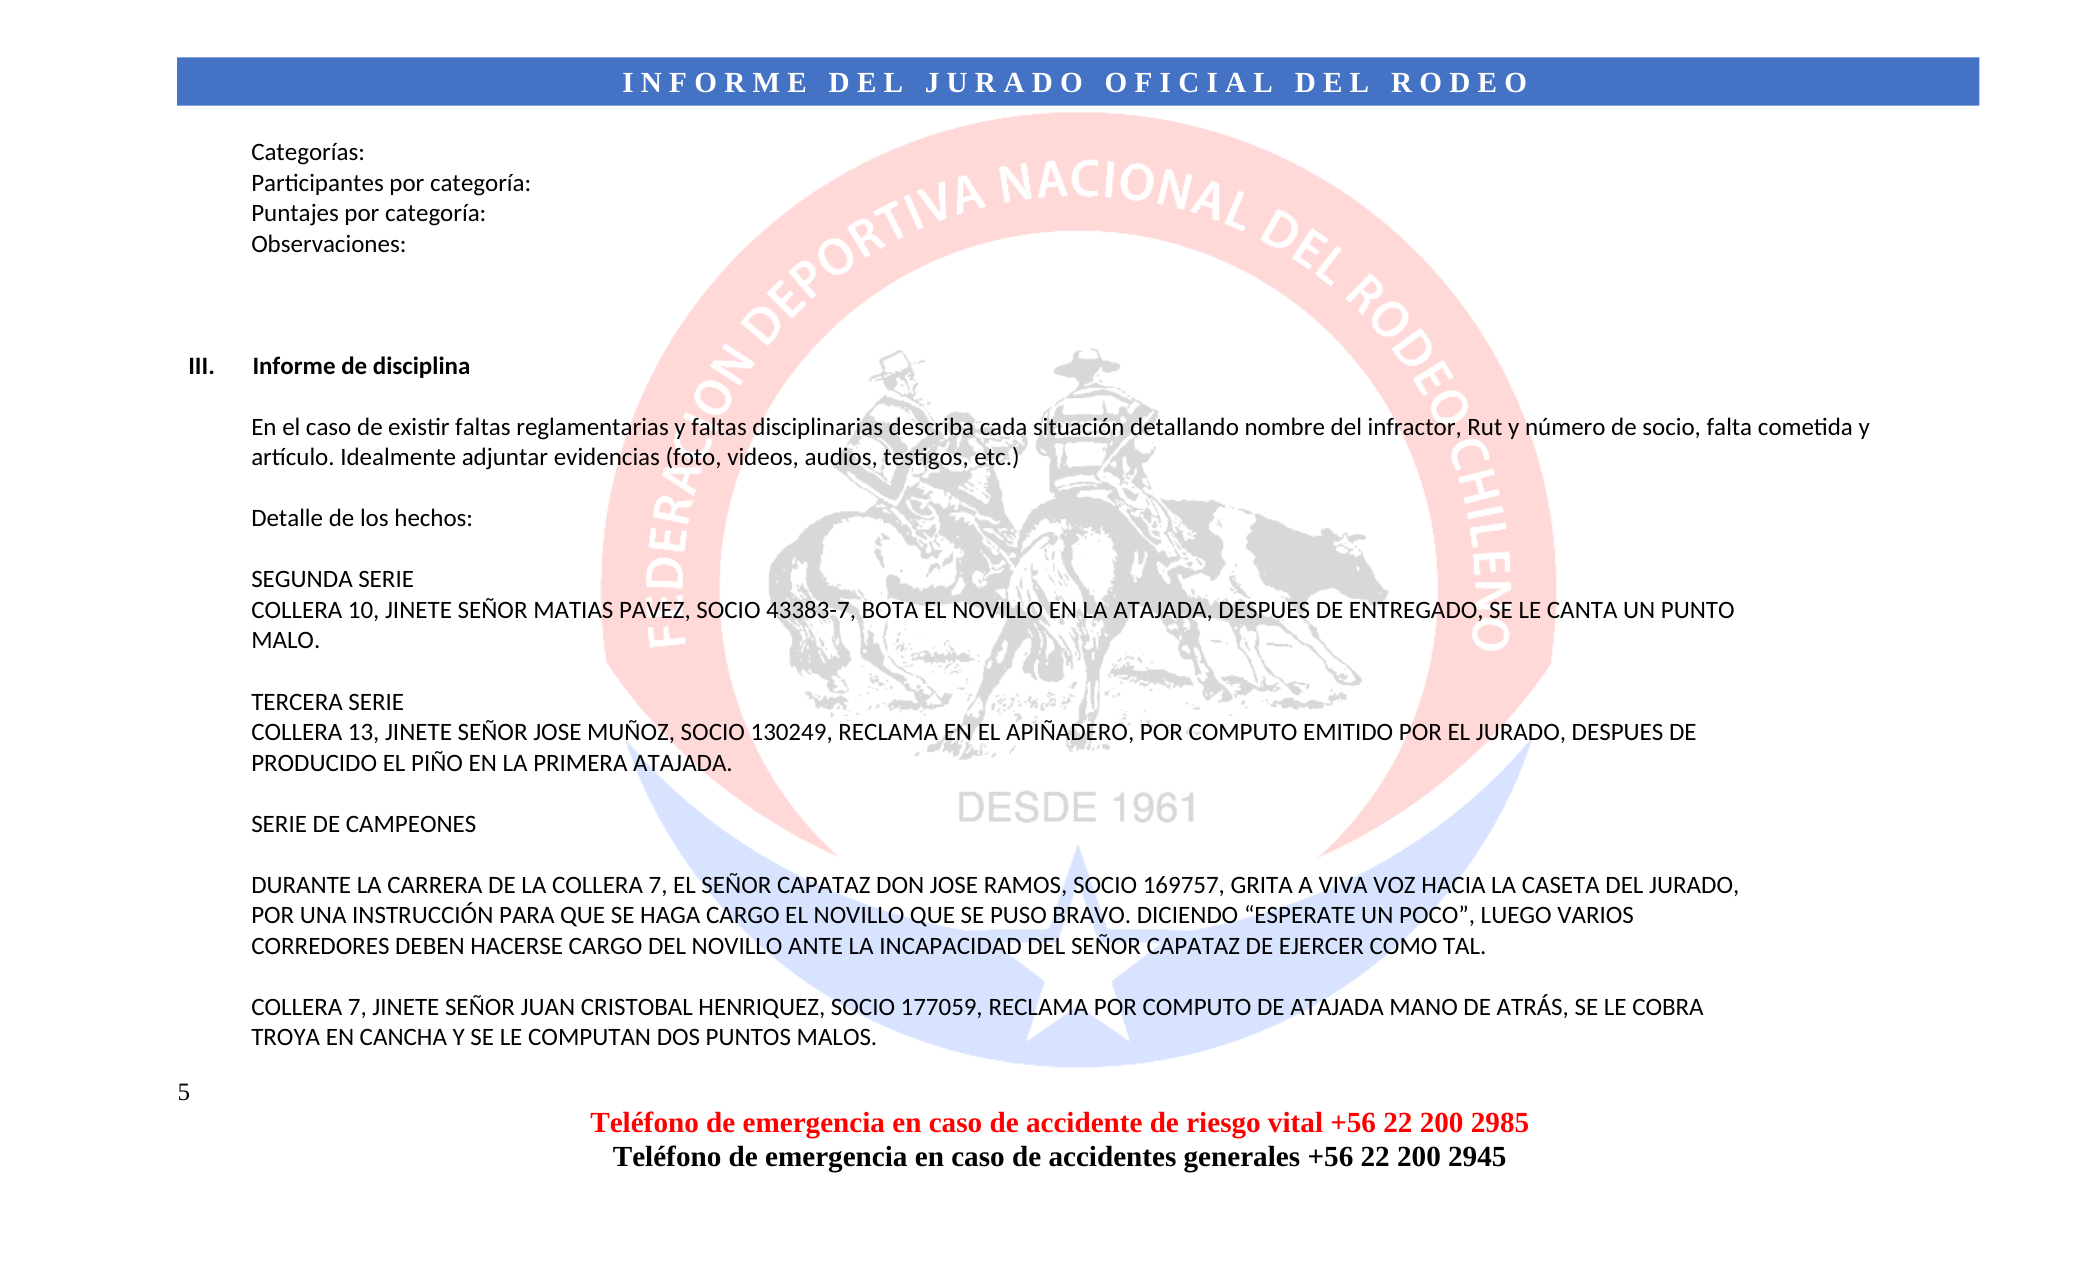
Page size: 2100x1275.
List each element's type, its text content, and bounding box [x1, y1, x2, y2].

list Informe de disciplina [215, 350, 1773, 380]
text Categorías: [251, 136, 1773, 167]
text SEGUNDA SERIE [251, 563, 1773, 594]
text SERIE DE CAMPEONES [251, 808, 1773, 838]
text COLLERA 10, JINETE SEÑOR MATIAS PAVEZ, SOCIO 43383-7, BOTA EL NOVILLO EN LA ATAJADA, DESPUES DE ENTREGADO, SE LE CANTA UN PUNTO MALO. [251, 594, 1773, 655]
text Puntajes por categoría: [251, 197, 1773, 228]
text COLLERA 13, JINETE SEÑOR JOSE MUÑOZ, SOCIO 130249, RECLAMA EN EL APIÑADERO, POR COMPUTO EMITIDO POR EL JURADO, DESPUES DE PRODUCIDO EL PIÑO EN LA PRIMERA ATAJADA. [251, 716, 1773, 777]
text TERCERA SERIE [251, 686, 1773, 716]
text Participantes por categoría: [251, 167, 1773, 197]
text Detalle de los hechos: [251, 502, 1773, 533]
text En el caso de existir faltas reglamentarias y faltas disciplinarias describa cada situación detallando nombre del infractor, Rut y número de socio, falta cometida y artículo. Idealmente adjuntar evidencias (foto, videos, audios, testigos, etc.) [251, 411, 1921, 472]
text COLLERA 7, JINETE SEÑOR JUAN CRISTOBAL HENRIQUEZ, SOCIO 177059, RECLAMA POR COMPUTO DE ATAJADA MANO DE ATRÁS, SE LE COBRA TROYA EN CANCHA Y SE LE COMPUTAN DOS PUNTOS MALOS. [251, 991, 1773, 1052]
text Observaciones: [251, 228, 1773, 258]
text DURANTE LA CARRERA DE LA COLLERA 7, EL SEÑOR CAPATAZ DON JOSE RAMOS, SOCIO 169757, GRITA A VIVA VOZ HACIA LA CASETA DEL JURADO, POR UNA INSTRUCCIÓN PARA QUE SE HAGA CARGO EL NOVILLO QUE SE PUSO BRAVO. DICIENDO “ESPERATE UN POCO”, LUEGO VARIOS CORREDORES DEBEN HACERSE CARGO DEL NOVILLO ANTE LA INCAPACIDAD DEL SEÑOR CAPATAZ DE EJERCER COMO TAL. [251, 869, 1773, 960]
